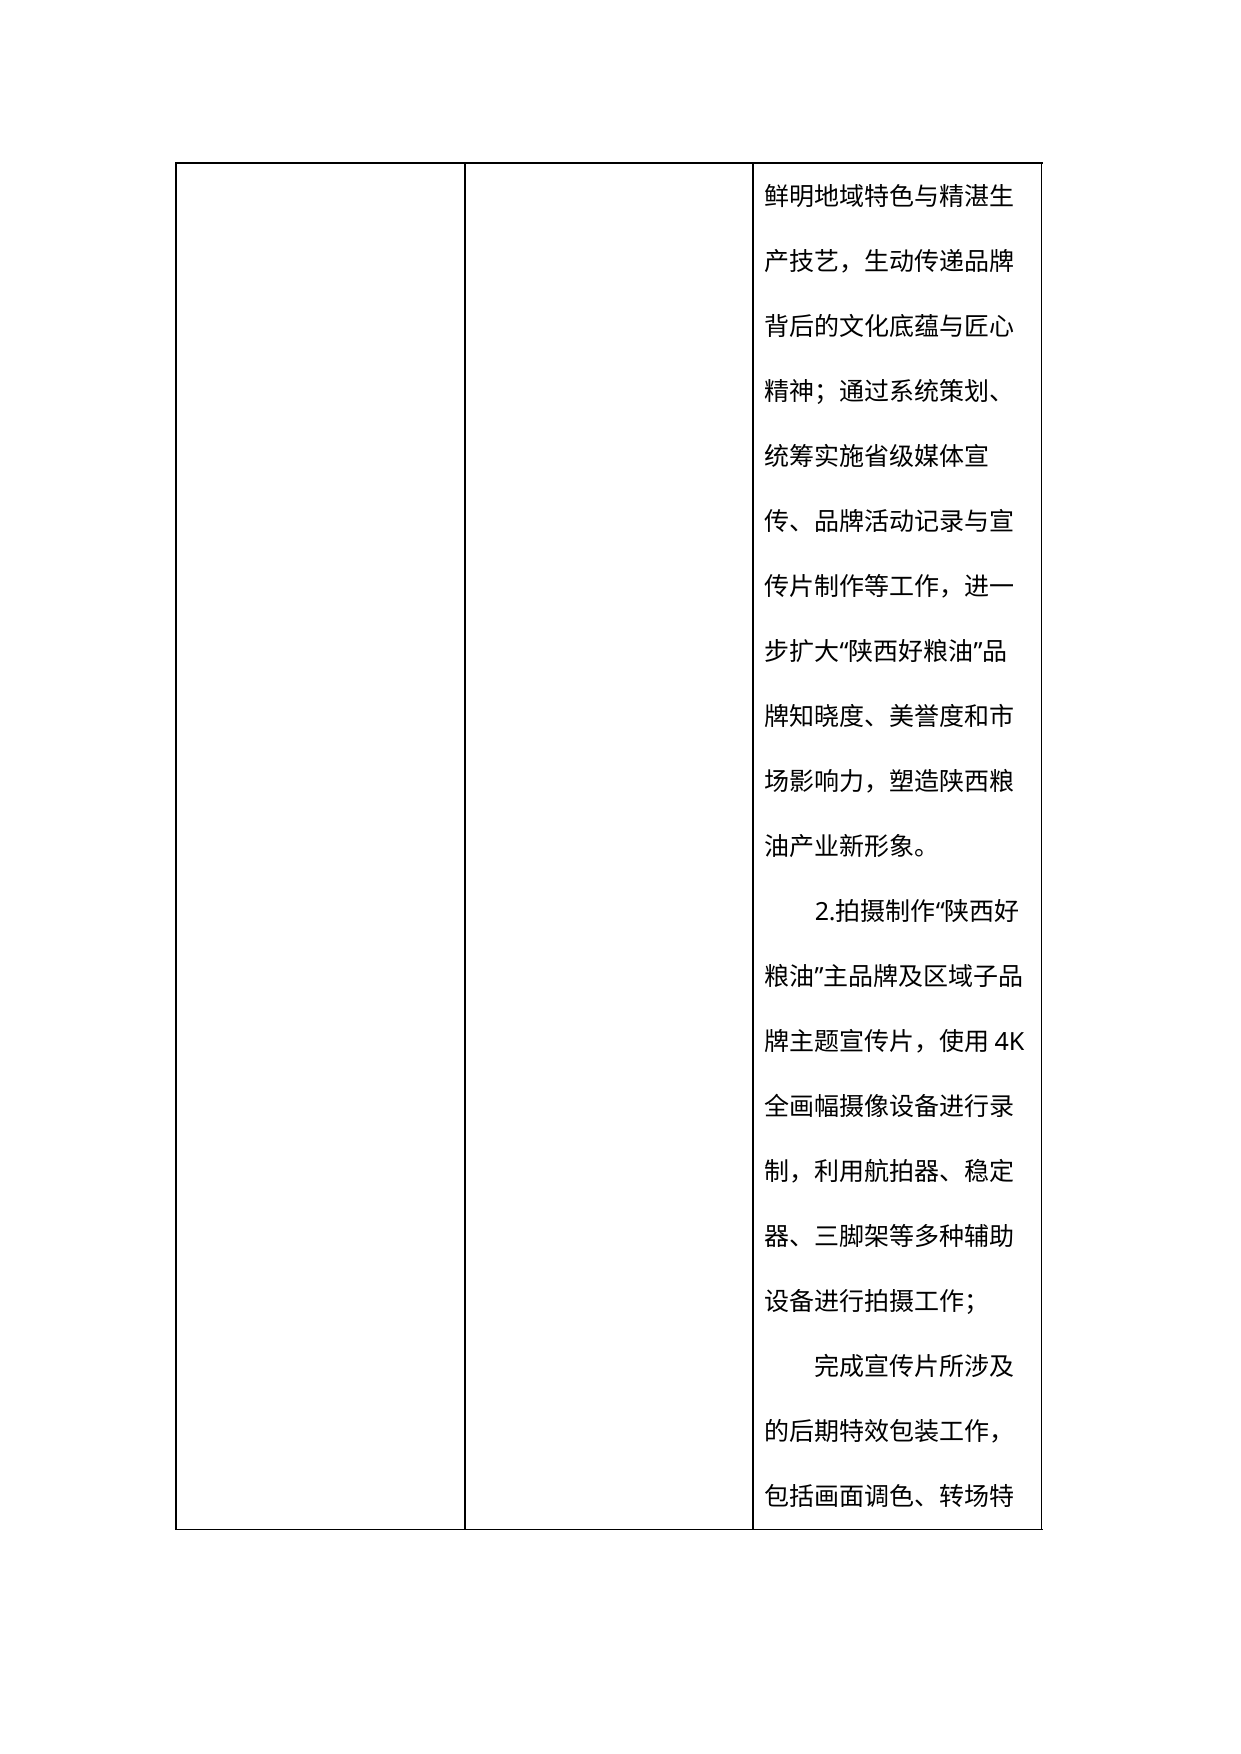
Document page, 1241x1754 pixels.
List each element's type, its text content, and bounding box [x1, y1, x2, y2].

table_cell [754, 164, 1041, 1528]
table_cell [466, 164, 752, 1528]
table_cell 1 [177, 164, 464, 1528]
